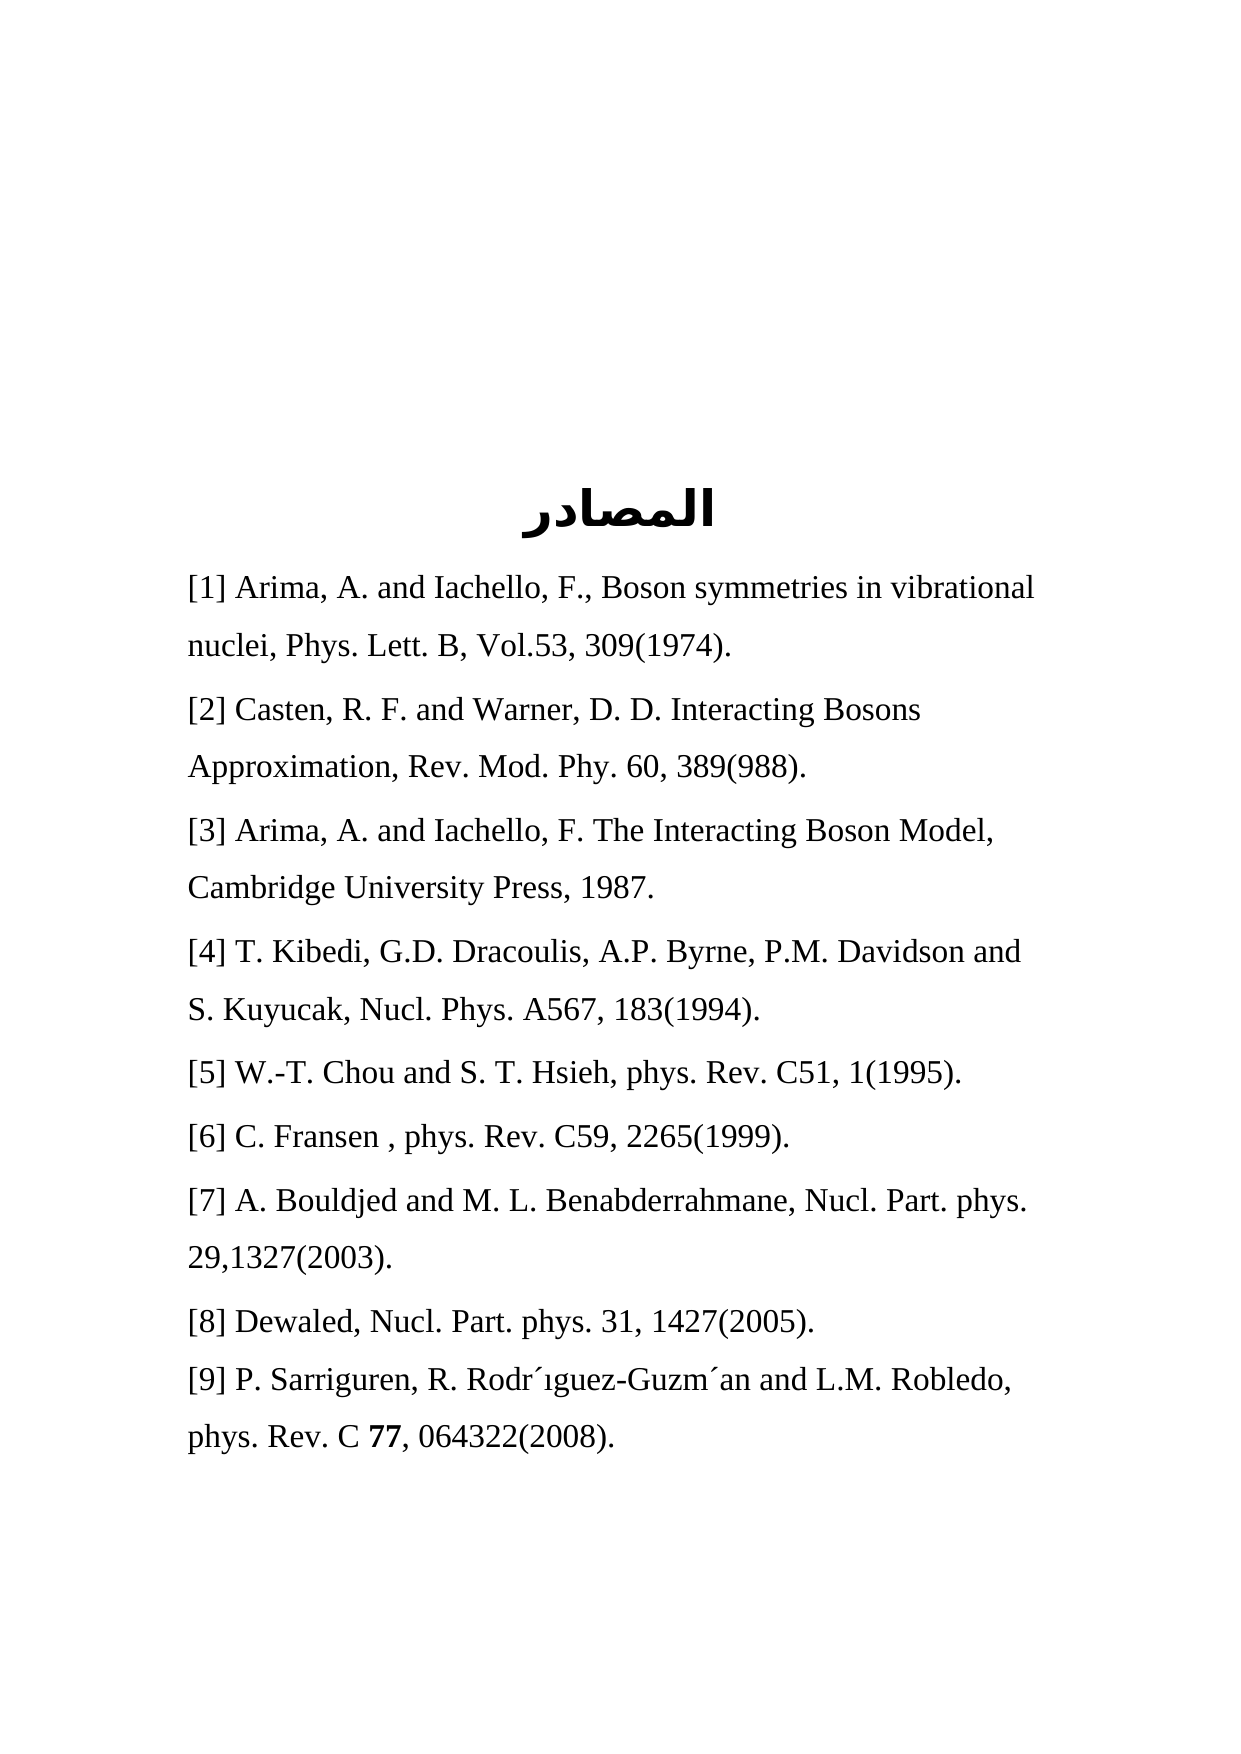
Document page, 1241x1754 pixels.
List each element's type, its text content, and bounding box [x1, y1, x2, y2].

text [2] Casten, R. F. and Warner, D. D. Interacting Bosons Approximation, Rev. Mod. Phy. 60, 389(988). [187, 689, 1053, 785]
text [5] W.-T. Chou and S. T. Hsieh, phys. Rev. C51, 1(1995). [187, 1053, 1053, 1091]
text [6] C. Fransen , phys. Rev. C59, 2265(1999). [187, 1116, 1053, 1155]
text [4] T. Kibedi, G.D. Dracoulis, A.P. Byrne, P.M. Davidson and S. Kuyucak, Nucl. Phys. A567, 183(1994). [187, 931, 1053, 1027]
text [1] Arima, A. and Iachello, F., Boson symmetries in vibrational nuclei, Phys. Lett. B, Vol.53, 309(1974). [187, 568, 1053, 663]
text [9] P. Sarriguren, R. Rodr´ıguez-Guzm´an and L.M. Robledo, phys. Rev. C 77, 064322(2008). [187, 1359, 1053, 1455]
text [7] A. Bouldjed and M. L. Benabderrahmane, Nucl. Part. phys. 29,1327(2003). [187, 1180, 1053, 1276]
text [8] Dewaled, Nucl. Part. phys. 31, 1427(2005). [187, 1301, 1053, 1340]
text المصادر [187, 480, 1053, 538]
text [3] Arima, A. and Iachello, F. The Interacting Boson Model, Cambridge University Press, 1987. [187, 810, 1053, 906]
